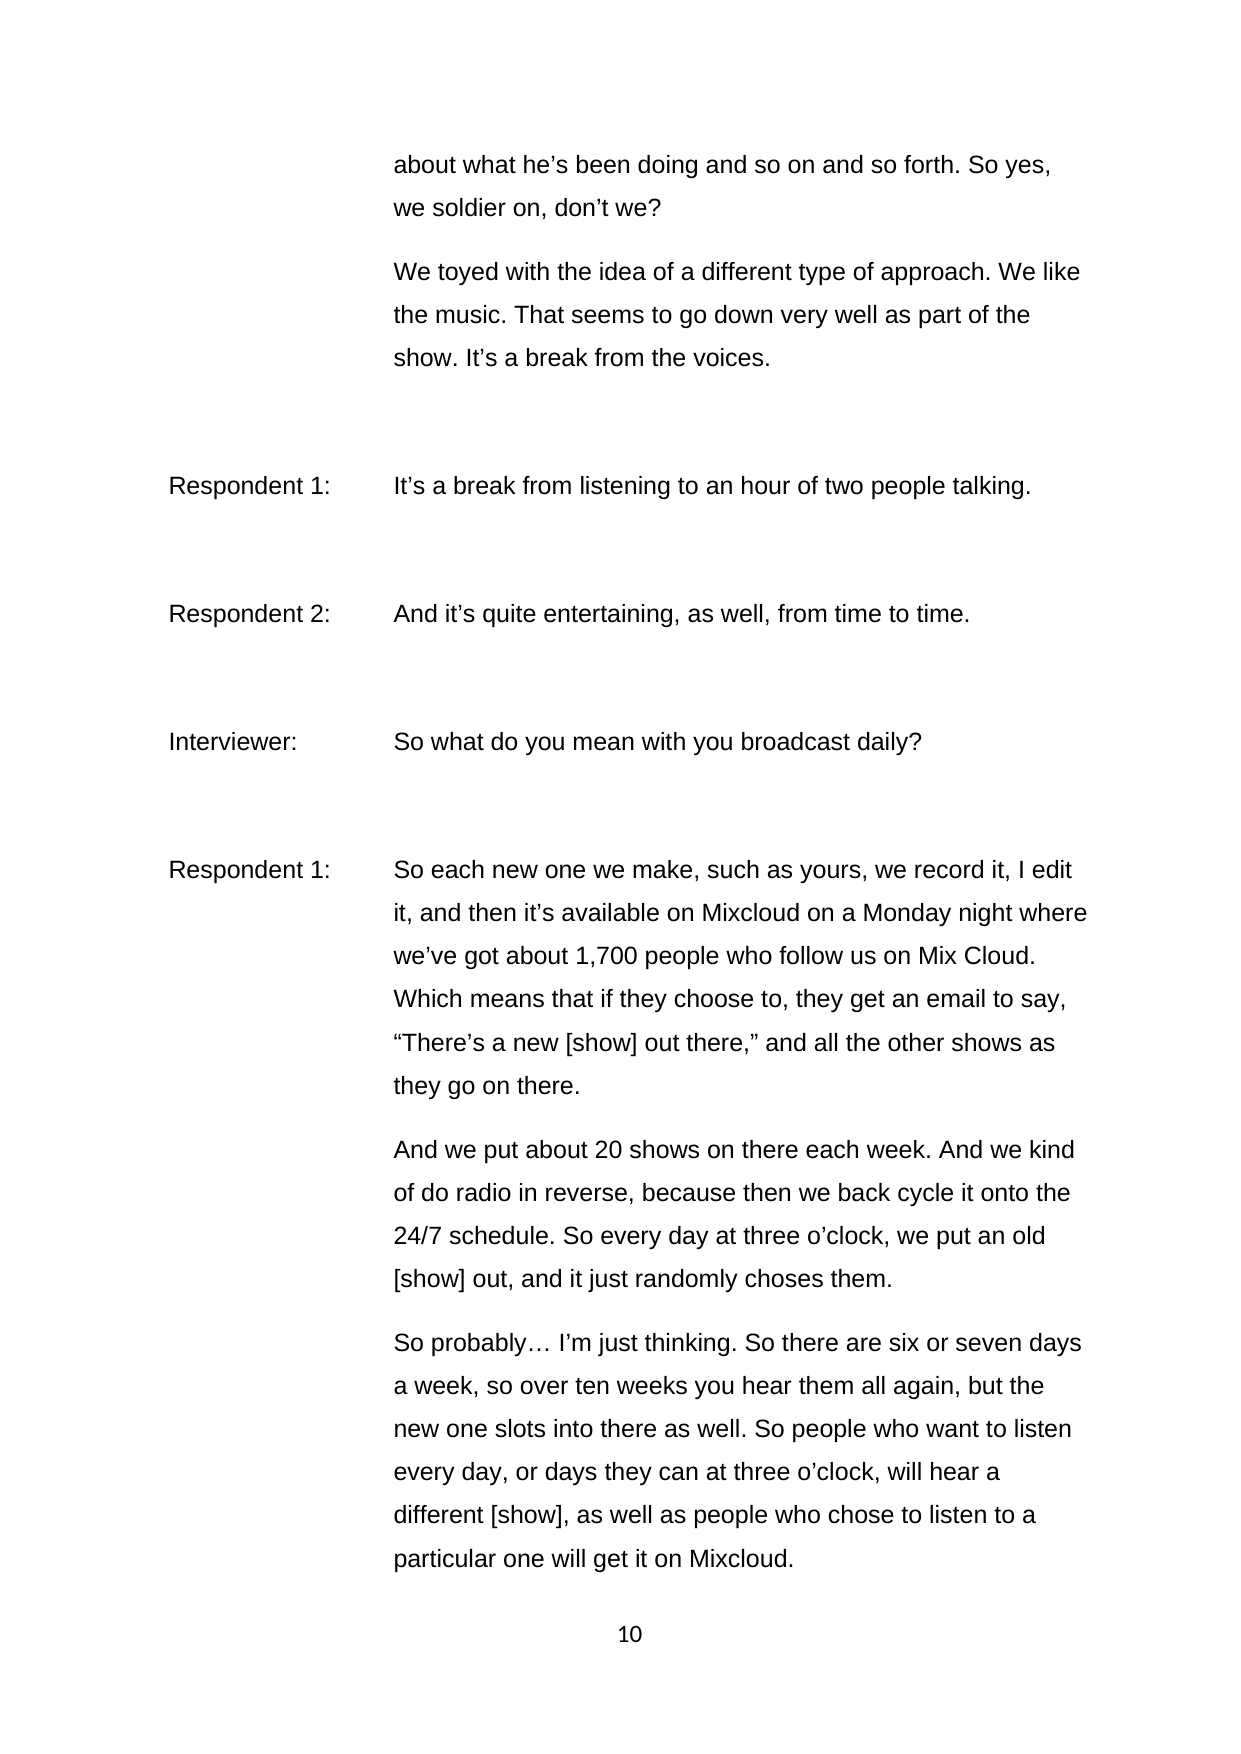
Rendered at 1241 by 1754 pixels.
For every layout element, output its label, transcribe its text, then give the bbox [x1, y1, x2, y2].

text Interviewer: So what do you mean with you broadcast daily? [168, 727, 1090, 756]
text Respondent 1: It’s a break from listening to an hour of two people talking. [168, 471, 1090, 500]
text Respondent 2: And it’s quite entertaining, as well, from time to time. [168, 599, 1090, 628]
text And we put about 20 shows on there each week. And we kind of do radio in reverse, because then we back cycle it onto the 24/7 schedule. So every day at three o’clock, we put an old [show] out, and it just randomly choses them. [393, 1134, 1090, 1293]
text So probably… I’m just thinking. So there are six or seven days a week, so over ten weeks you hear them all again, but the new one slots into there as well. So people who want to listen every day, or days they can at three o’clock, will hear a different [show], as well as people who chose to listen to a particular one will get it on Mixcloud. [393, 1328, 1090, 1572]
text We toyed with the idea of a different type of approach. We like the music. That seems to go down very well as part of the show. It’s a break from the voices. [393, 257, 1090, 372]
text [168, 150, 1090, 222]
text Respondent 1: So each new one we make, such as yours, we record it, I edit it, and then it’s available on Mixcloud on a Monday night where we’ve got about 1,700 people who follow us on Mix Cloud. Which means that if they choose to, they get an email to say, “There’s a new [show] out there,” and all the other shows as they go on there. [168, 855, 1090, 1099]
